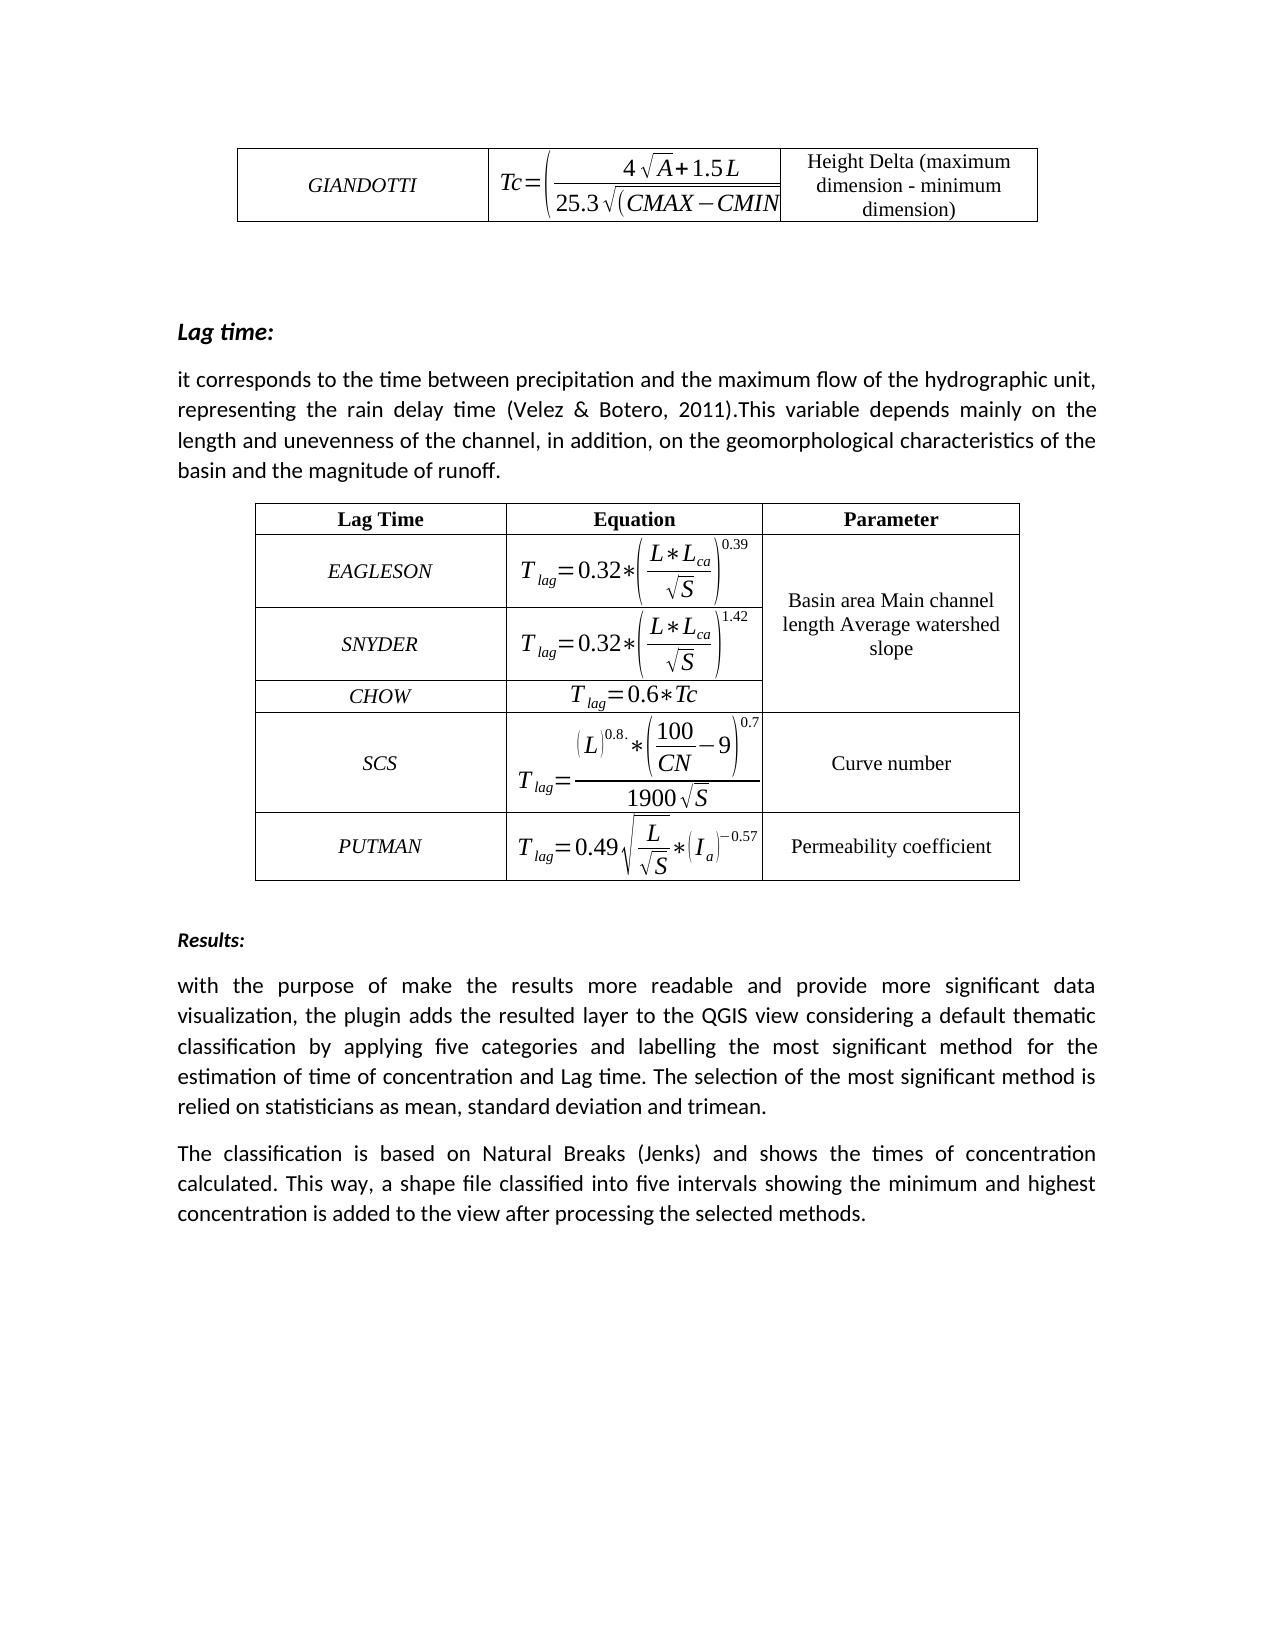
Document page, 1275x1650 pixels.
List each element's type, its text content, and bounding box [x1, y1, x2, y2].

table_cell [489, 149, 780, 221]
text The classification is based on Natural Breaks (Jenks) and shows the times of concentration calculated. This way, a shape file classified into five intervals showing the minimum and highest concentration is added to the view after processing the selected methods. [177, 1139, 1098, 1228]
table_cell SCS [256, 713, 506, 812]
table_cell [507, 713, 762, 812]
table_cell [507, 813, 762, 879]
text Results: [177, 927, 1098, 953]
table_cell Basin area Main channel length Average watershed slope [763, 535, 1019, 712]
table_header Lag Time [256, 504, 506, 534]
table_cell PUTMAN [256, 813, 506, 879]
table_cell Curve number [763, 713, 1019, 812]
table_cell Permeability coefficient [763, 813, 1019, 879]
table_header Parameter [763, 504, 1019, 534]
text Lag time: [177, 316, 1098, 346]
table_cell [507, 535, 762, 607]
table_cell [507, 608, 762, 679]
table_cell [781, 149, 1037, 221]
table_header Equation [507, 504, 762, 534]
text with the purpose of make the results more readable and provide more significant data visualization, the plugin adds the resulted layer to the QGIS view considering a default thematic classification by applying five categories and labelling the most significant method for the estimation of time of concentration and Lag time. The selection of the most significant method is relied on statisticians as mean, standard deviation and trimean. [177, 971, 1098, 1120]
table_cell EAGLESON [256, 535, 506, 607]
table_cell [507, 681, 762, 712]
table_cell SNYDER [256, 608, 506, 679]
table_cell GIANDOTTI [238, 149, 488, 221]
table_cell CHOW [256, 681, 506, 712]
text it corresponds to the time between precipitation and the maximum flow of the hydrographic unit, representing the rain delay time (Velez & Botero, 2011).This variable depends mainly on the length and unevenness of the channel, in addition, on the geomorphological characteristics of the basin and the magnitude of runoff. [177, 365, 1098, 484]
